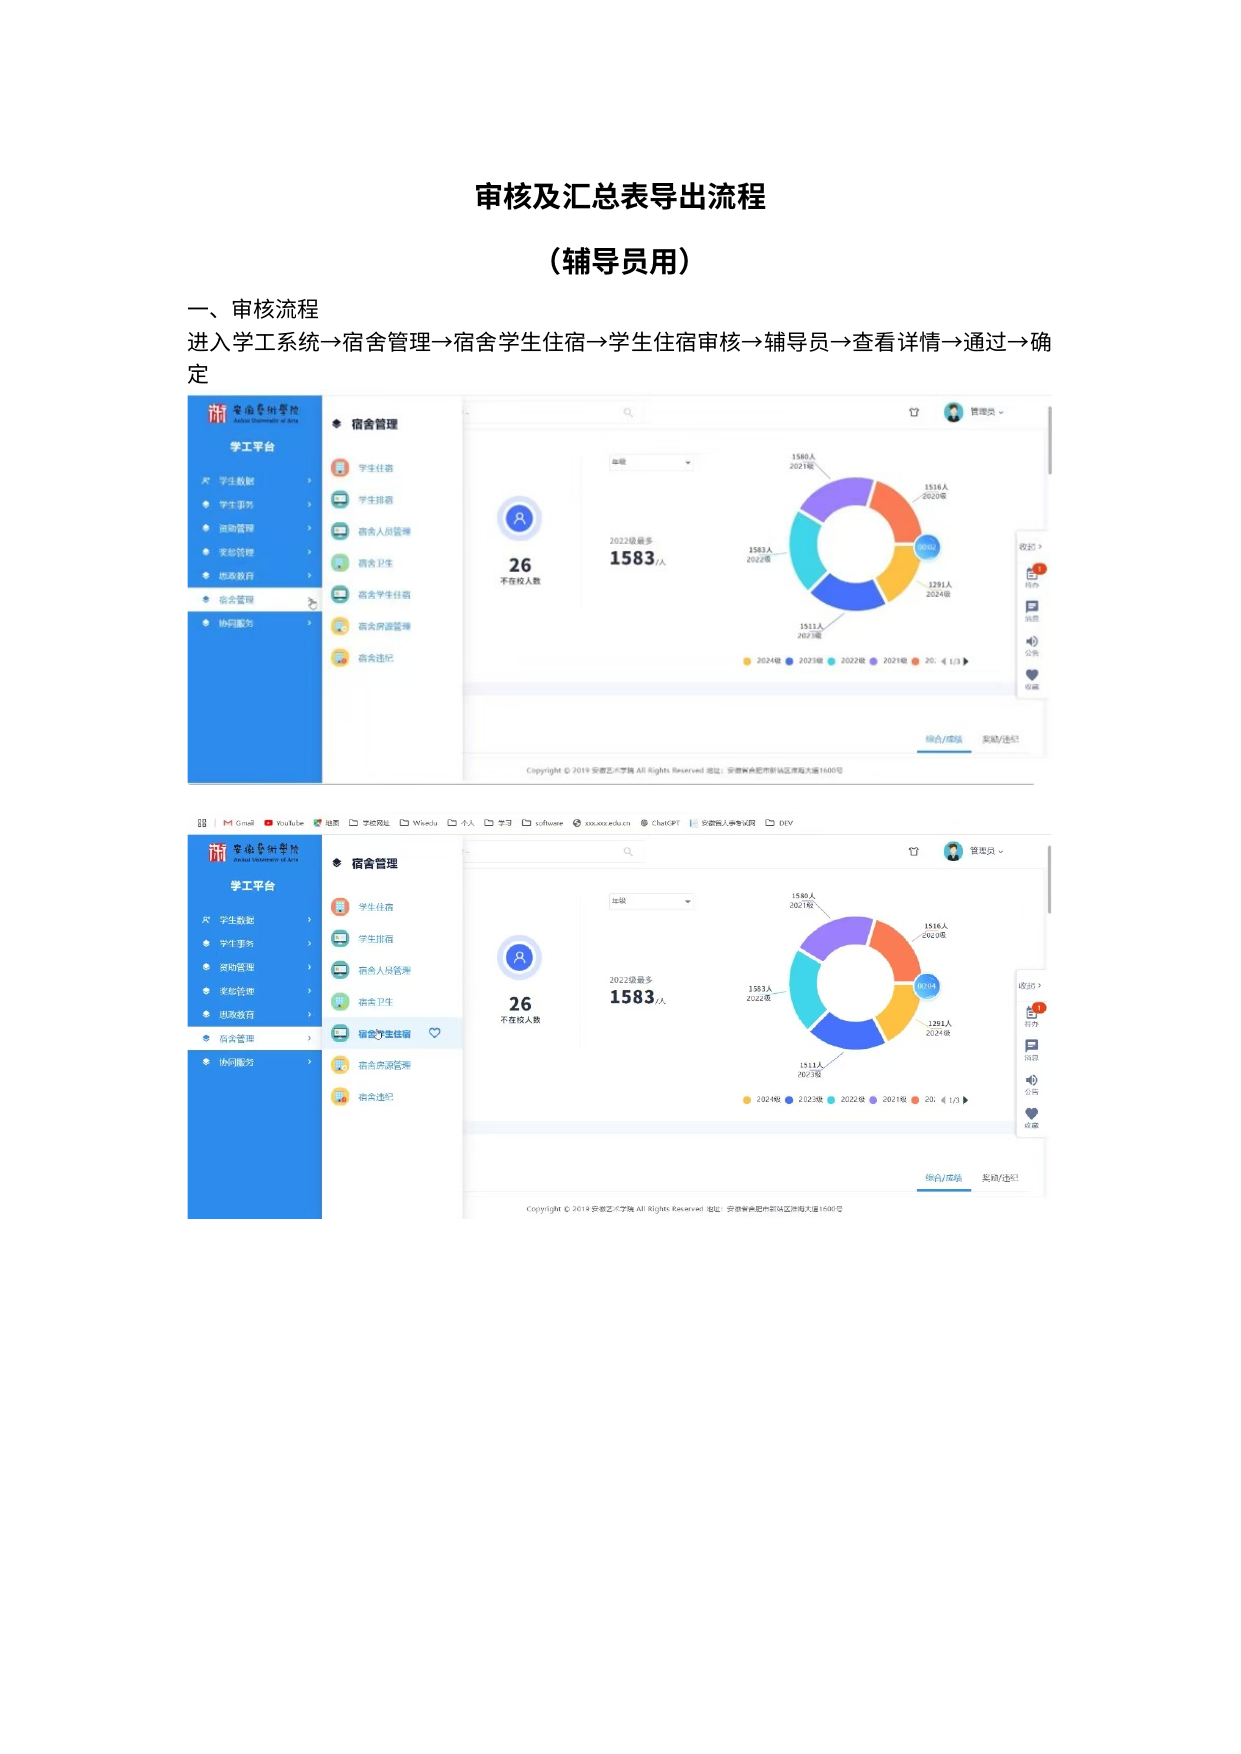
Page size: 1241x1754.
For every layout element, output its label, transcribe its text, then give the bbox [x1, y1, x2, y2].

picture [187, 812, 1052, 1219]
text 进入学工系统→宿舍管理→宿舍学生住宿→学生住宿审核→辅导员→查看详情→通过→确定 [187, 324, 1053, 389]
text 审核及汇总表导出流程 [187, 162, 1053, 227]
picture [187, 389, 1053, 785]
text 一、审核流程 [187, 292, 1053, 324]
text （辅导员用） [187, 227, 1053, 292]
